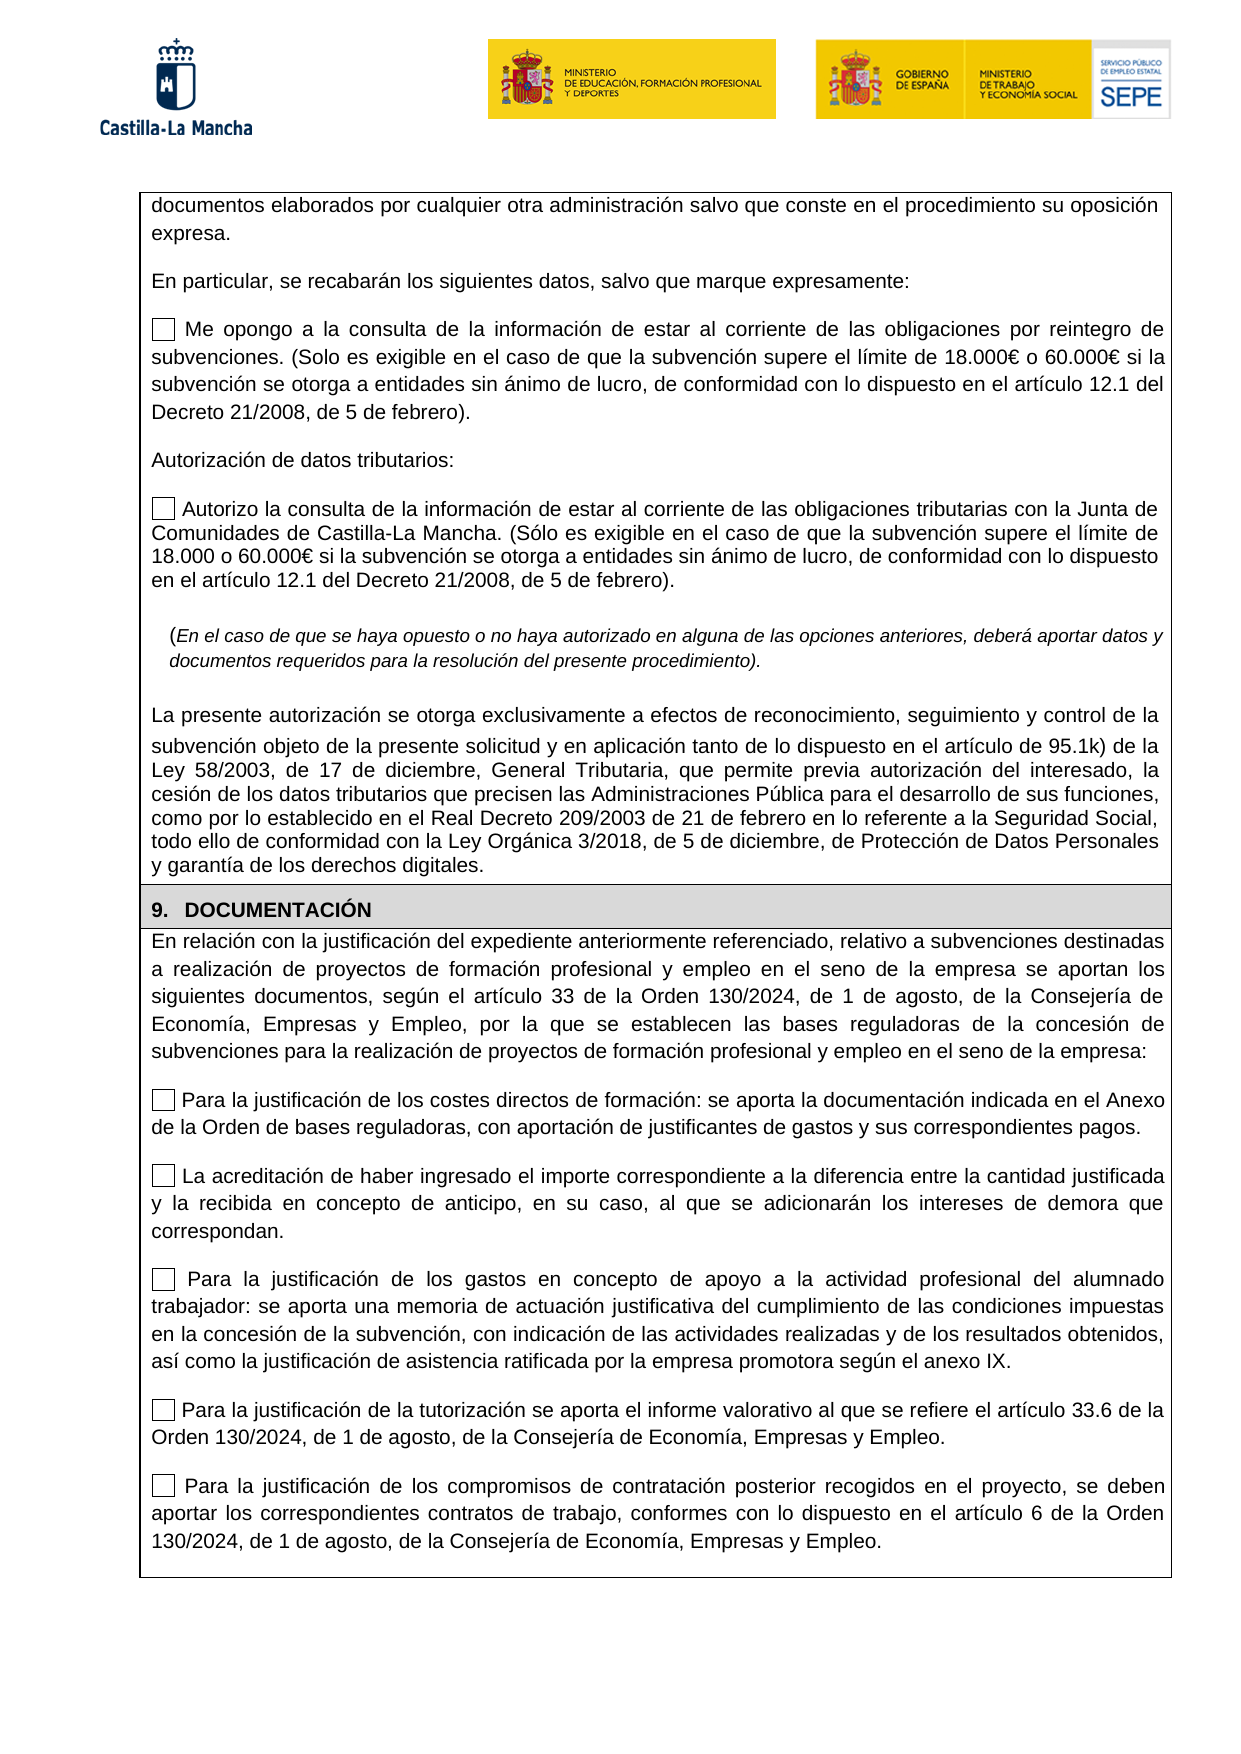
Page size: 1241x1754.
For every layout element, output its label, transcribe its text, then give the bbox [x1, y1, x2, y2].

table_cell DOCUMENTACIÓN [141, 885, 1171, 928]
picture [61, 5, 1187, 178]
